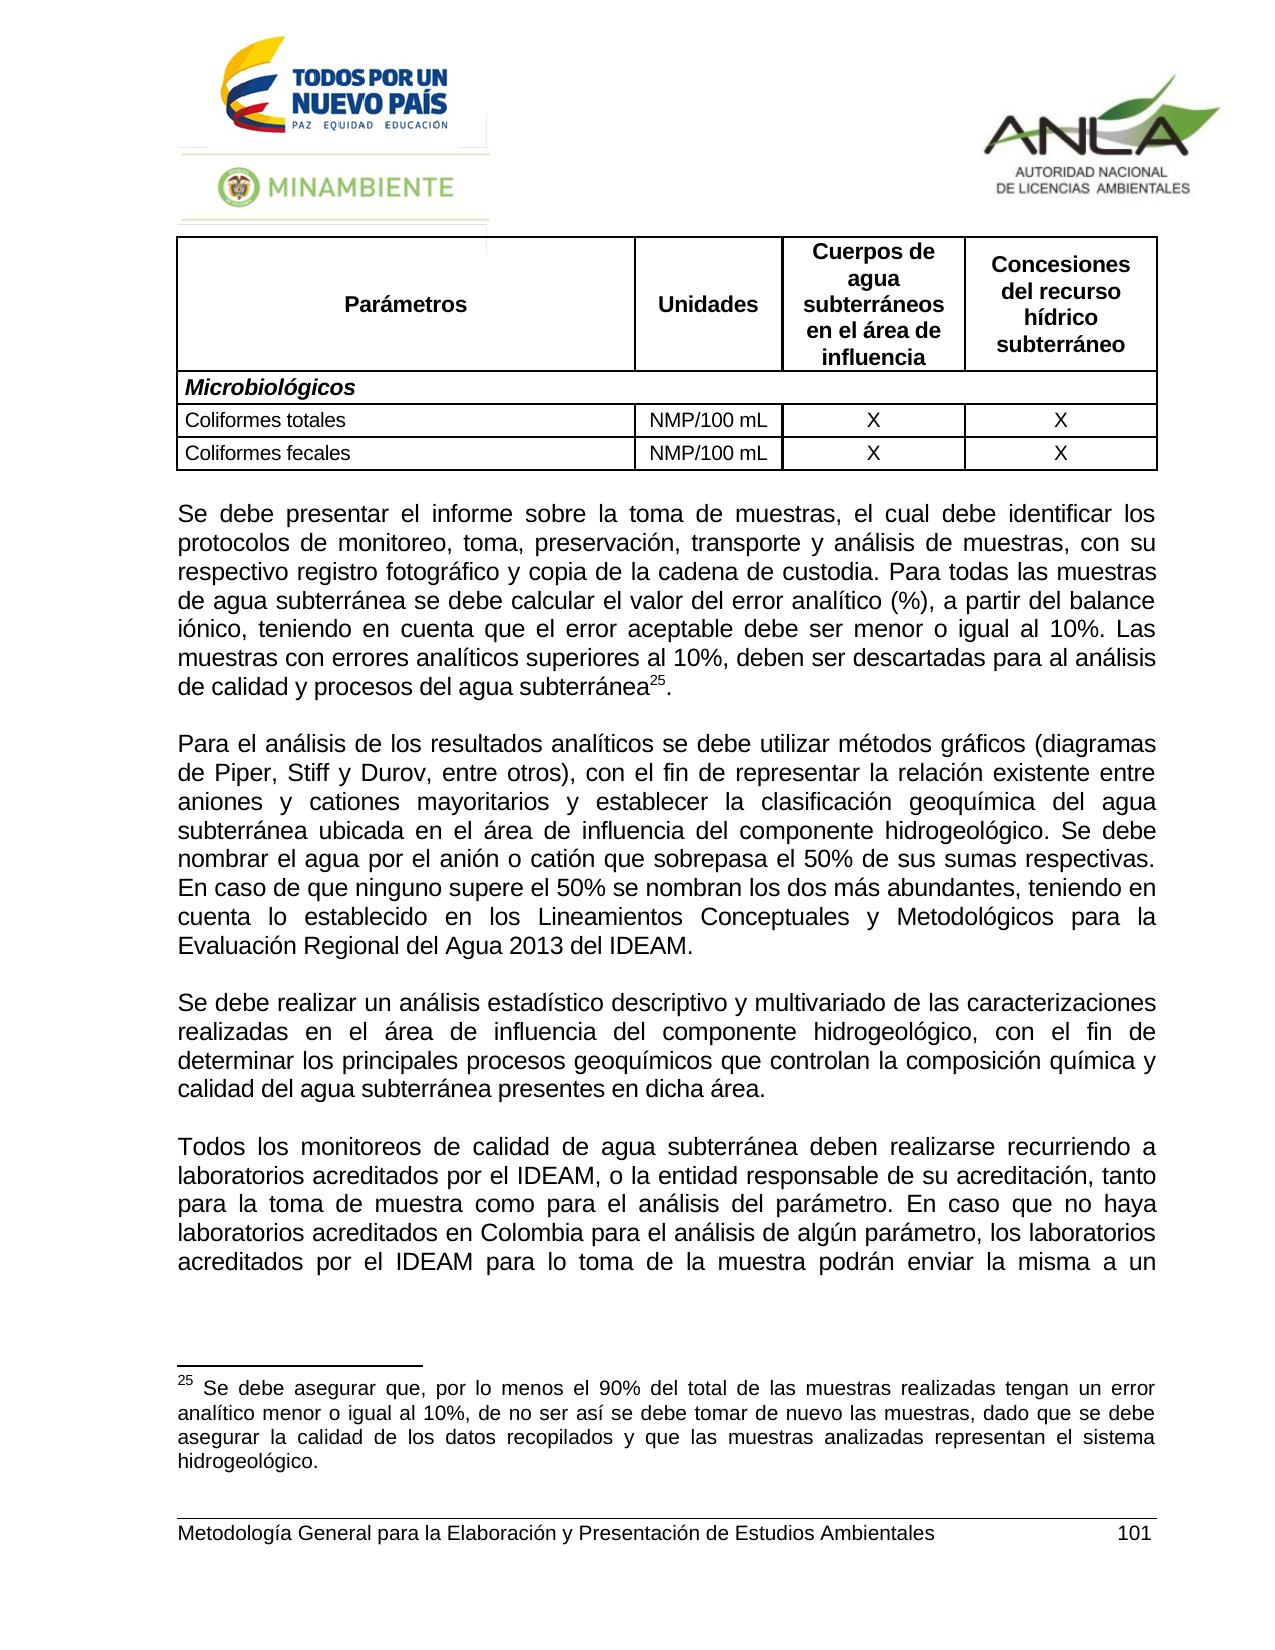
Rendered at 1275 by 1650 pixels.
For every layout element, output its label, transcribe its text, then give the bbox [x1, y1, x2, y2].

table_cell X [966, 438, 1156, 468]
table_header Concesiones del recurso hídrico subterráneo [966, 238, 1156, 370]
picture [178, 26, 493, 236]
table_header Cuerpos de agua subterráneos en el área de influencia [784, 238, 964, 370]
table_cell NMP/100 mL [636, 438, 781, 468]
table_cell X [784, 405, 964, 436]
table_cell X [784, 438, 964, 468]
list Se debe presentar el informe sobre la toma de muestras, el cual debe identificar los protocolos de monitoreo, toma, preservación, transporte y análisis de muestras, con su respectivo registro fotográfico y copia de la cadena de custodia. Para todas las muestras de agua subterránea se debe calcular el valor del error analítico (%), a partir del balance iónico, teniendo en cuenta que el error aceptable debe ser menor o igual al 10%. Las muestras con errores analíticos superiores al 10%, deben ser descartadas para al análisis de calidad y procesos del agua subterránea. [177, 499, 1157, 701]
table_header Unidades [636, 238, 781, 370]
table_cell Coliformes totales [178, 405, 634, 436]
table_cell X [966, 405, 1156, 436]
list Se debe realizar un análisis estadístico descriptivo y multivariado de las caracterizaciones realizadas en el área de influencia del componente hidrogeológico, con el fin de determinar los principales procesos geoquímicos que controlan la composición química y calidad del agua subterránea presentes en dicha área. [177, 988, 1157, 1103]
list Para el análisis de los resultados analíticos se debe utilizar métodos gráficos (diagramas de Piper, Stiff y Durov, entre otros), con el fin de representar la relación existente entre aniones y cationes mayoritarios y establecer la clasificación geoquímica del agua subterránea ubicada en el área de influencia del componente hidrogeológico. Se debe nombrar el agua por el anión o catión que sobrepasa el 50% de sus sumas respectivas. En caso de que ninguno supere el 50% se nombran los dos más abundantes, teniendo en cuenta lo establecido en los Lineamientos Conceptuales y Metodológicos para la Evaluación Regional del Agua 2013 del IDEAM. [177, 729, 1157, 959]
table_cell NMP/100 mL [636, 405, 781, 436]
table_cell Microbiológicos [178, 372, 1156, 403]
table_cell Coliformes fecales [178, 438, 634, 468]
table_header Parámetros [178, 238, 634, 370]
picture [915, 61, 1275, 216]
